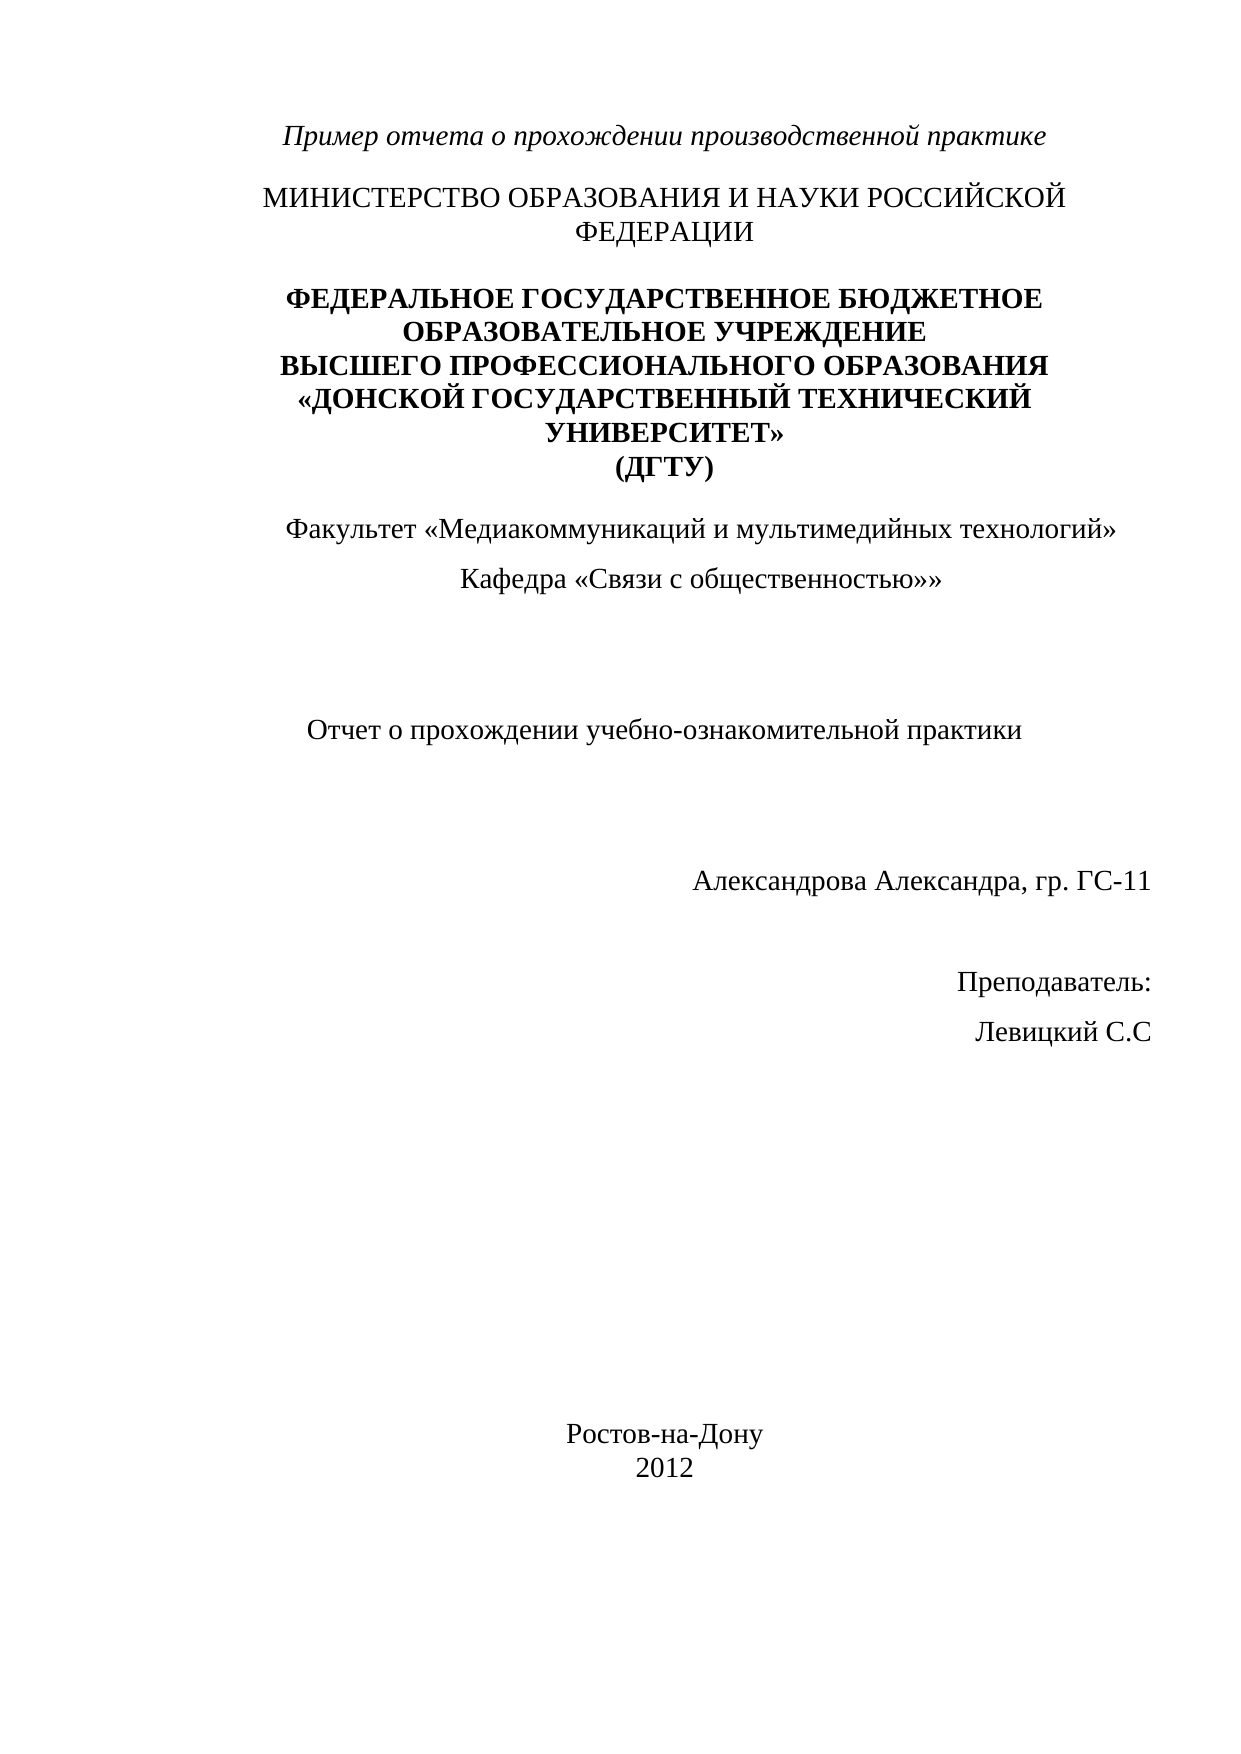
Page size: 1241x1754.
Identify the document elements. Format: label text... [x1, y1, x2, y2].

text Факультет «Медиакоммуникаций и мультимедийных технологий» [177, 511, 1152, 544]
text «ДОНСКОЙ ГОСУДАРСТВЕННЫЙ ТЕХНИЧЕСКИЙ УНИВЕРСИТЕТ» [177, 382, 1152, 449]
text Отчет о прохождении учебно-ознакомительной практики [177, 712, 1152, 746]
text МИНИСТЕРСТВО ОБРАЗОВАНИЯ И НАУКИ РОССИЙСКОЙ ФЕДЕРАЦИИ [177, 180, 1152, 247]
text ВЫСШЕГО ПРОФЕССИОНАЛЬНОГО ОБРАЗОВАНИЯ [177, 348, 1152, 382]
text ОБРАЗОВАТЕЛЬНОЕ УЧРЕЖДЕНИЕ [177, 314, 1152, 348]
text Пример отчета о прохождении производственной практике [177, 118, 1152, 152]
text (ДГТУ) [177, 449, 1152, 482]
text Ростов-на-Дону [177, 1417, 1152, 1450]
text Левицкий С.С [177, 1014, 1152, 1048]
text 2012 [177, 1450, 1152, 1484]
text Преподаватель: [177, 964, 1152, 997]
text Александрова Александра, гр. ГС-11 [177, 863, 1152, 897]
text ФЕДЕРАЛЬНОЕ ГОСУДАРСТВЕННОЕ БЮДЖЕТНОЕ [177, 281, 1152, 314]
text Кафедра «Связи с общественностью»» [177, 561, 1152, 595]
